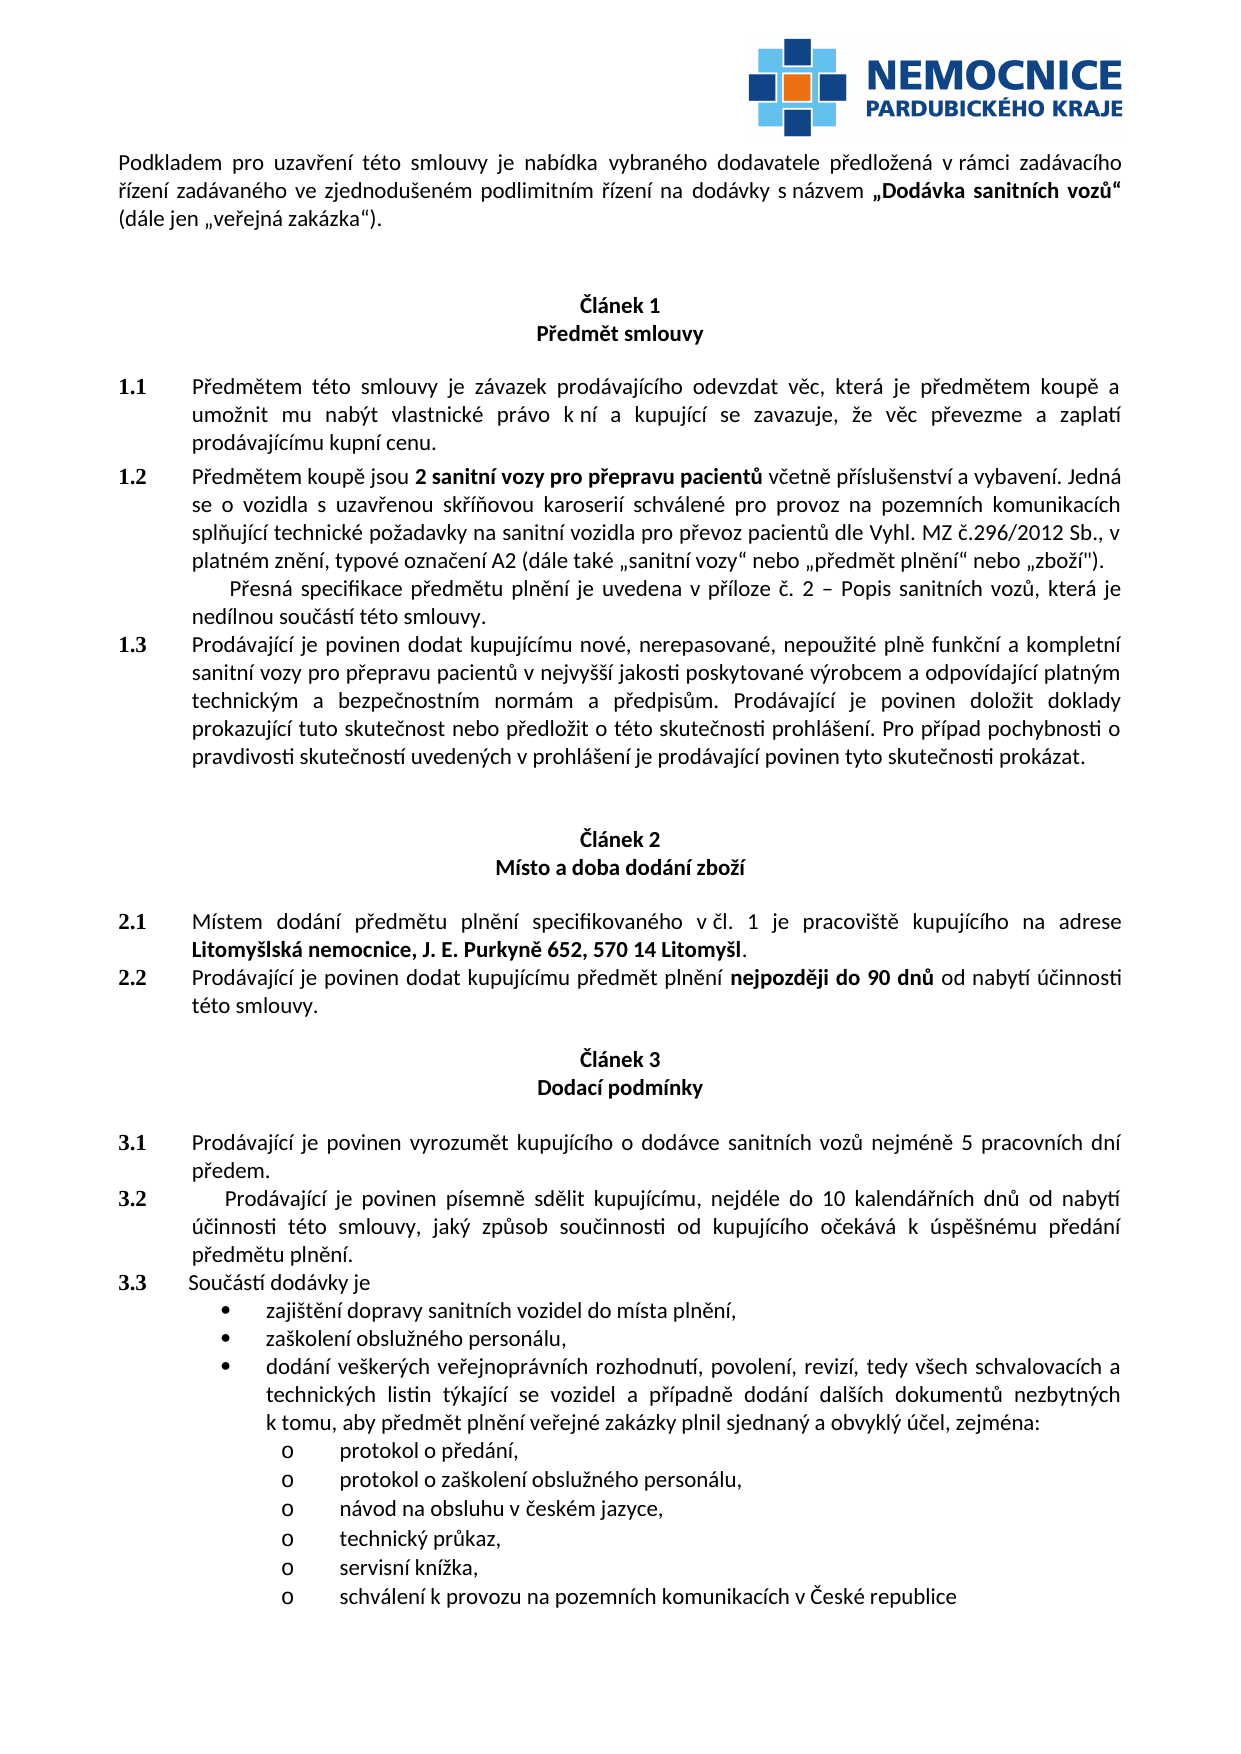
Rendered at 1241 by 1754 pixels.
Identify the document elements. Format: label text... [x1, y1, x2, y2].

list protokol o předání, [118, 1436, 1122, 1465]
list návod na obsluhu v českém jazyce, [118, 1494, 1122, 1524]
text 1.2 Předmětem koupě jsou 2 sanitní vozy pro přepravu pacientů včetně příslušenství a vybavení. Jedná se o vozidla s uzavřenou skříňovou karoserií schválené pro provoz na pozemních komunikacích splňující technické požadavky na sanitní vozidla pro převoz pacientů dle Vyhl. MZ č.296/2012 Sb., v platném znění, typové označení A2 (dále také „sanitní vozy“ nebo „předmět plnění“ nebo „zboží"). [118, 462, 1122, 574]
text 3.3 Součástí dodávky je [118, 1268, 1122, 1296]
text Článek 3 [118, 1046, 1122, 1073]
subtitle Podkladem pro uzavření této smlouvy je nabídka vybraného dodavatele předložená v rámci zadávacího řízení zadávaného ve zjednodušeném podlimitním řízení na dodávky s názvem „Dodávka sanitních vozů“ (dále jen „veřejná zakázka“). [118, 148, 1122, 232]
text 2.1 Místem dodání předmětu plnění specifikovaného v čl. 1 je pracoviště kupujícího na adrese Litomyšlská nemocnice, J. E. Purkyně 652, 570 14 Litomyšl. [118, 907, 1122, 963]
text Článek 2 [118, 825, 1122, 853]
list servisní knížka, [118, 1553, 1122, 1582]
text Předmět smlouvy [118, 319, 1122, 347]
text Místo a doba dodání zboží [118, 853, 1122, 881]
list dodání veškerých veřejnoprávních rozhodnutí, povolení, revizí, tedy všech schvalovacích a technických listin týkající se vozidel a případně dodání dalších dokumentů nezbytných k tomu, aby předmět plnění veřejné zakázky plnil sjednaný a obvyklý účel, zejména: [222, 1352, 1122, 1436]
text Článek 1 [118, 291, 1122, 319]
text 2.2 Prodávající je povinen dodat kupujícímu předmět plnění nejpozději do 90 dnů od nabytí účinnosti této smlouvy. [118, 963, 1122, 1019]
text Dodací podmínky [118, 1073, 1122, 1102]
list protokol o zaškolení obslužného personálu, [118, 1465, 1122, 1494]
list technický průkaz, [118, 1524, 1122, 1553]
list zaškolení obslužného personálu, [118, 1324, 1122, 1352]
list zajištění dopravy sanitních vozidel do místa plnění, [118, 1296, 1122, 1324]
text 1.3 Prodávající je povinen dodat kupujícímu nové, nerepasované, nepoužité plně funkční a kompletní sanitní vozy pro přepravu pacientů v nejvyšší jakosti poskytované výrobcem a odpovídající platným technickým a bezpečnostním normám a předpisům. Prodávající je povinen doložit doklady prokazující tuto skutečnost nebo předložit o této skutečnosti prohlášení. Pro případ pochybnosti o pravdivosti skutečností uvedených v prohlášení je prodávající povinen tyto skutečnosti prokázat. [118, 630, 1122, 770]
text 3.2 Prodávající je povinen písemně sdělit kupujícímu, nejdéle do 10 kalendářních dnů od nabytí účinnosti této smlouvy, jaký způsob součinnosti od kupujícího očekává k úspěšnému předání předmětu plnění. [118, 1184, 1122, 1268]
picture [747, 37, 1123, 138]
list schválení k provozu na pozemních komunikacích v České republice [118, 1582, 1122, 1611]
text 3.1 Prodávající je povinen vyrozumět kupujícího o dodávce sanitních vozů nejméně 5 pracovních dní předem. [118, 1128, 1122, 1184]
subtitle 1.1 Předmětem této smlouvy je závazek prodávajícího odevzdat věc, která je předmětem koupě a umožnit mu nabýt vlastnické právo k ní a kupující se zavazuje, že věc převezme a zaplatí prodávajícímu kupní cenu. [118, 372, 1122, 456]
text Přesná specifikace předmětu plnění je uvedena v příloze č. 2 – Popis sanitních vozů, která je nedílnou součástí této smlouvy. [118, 574, 1122, 630]
